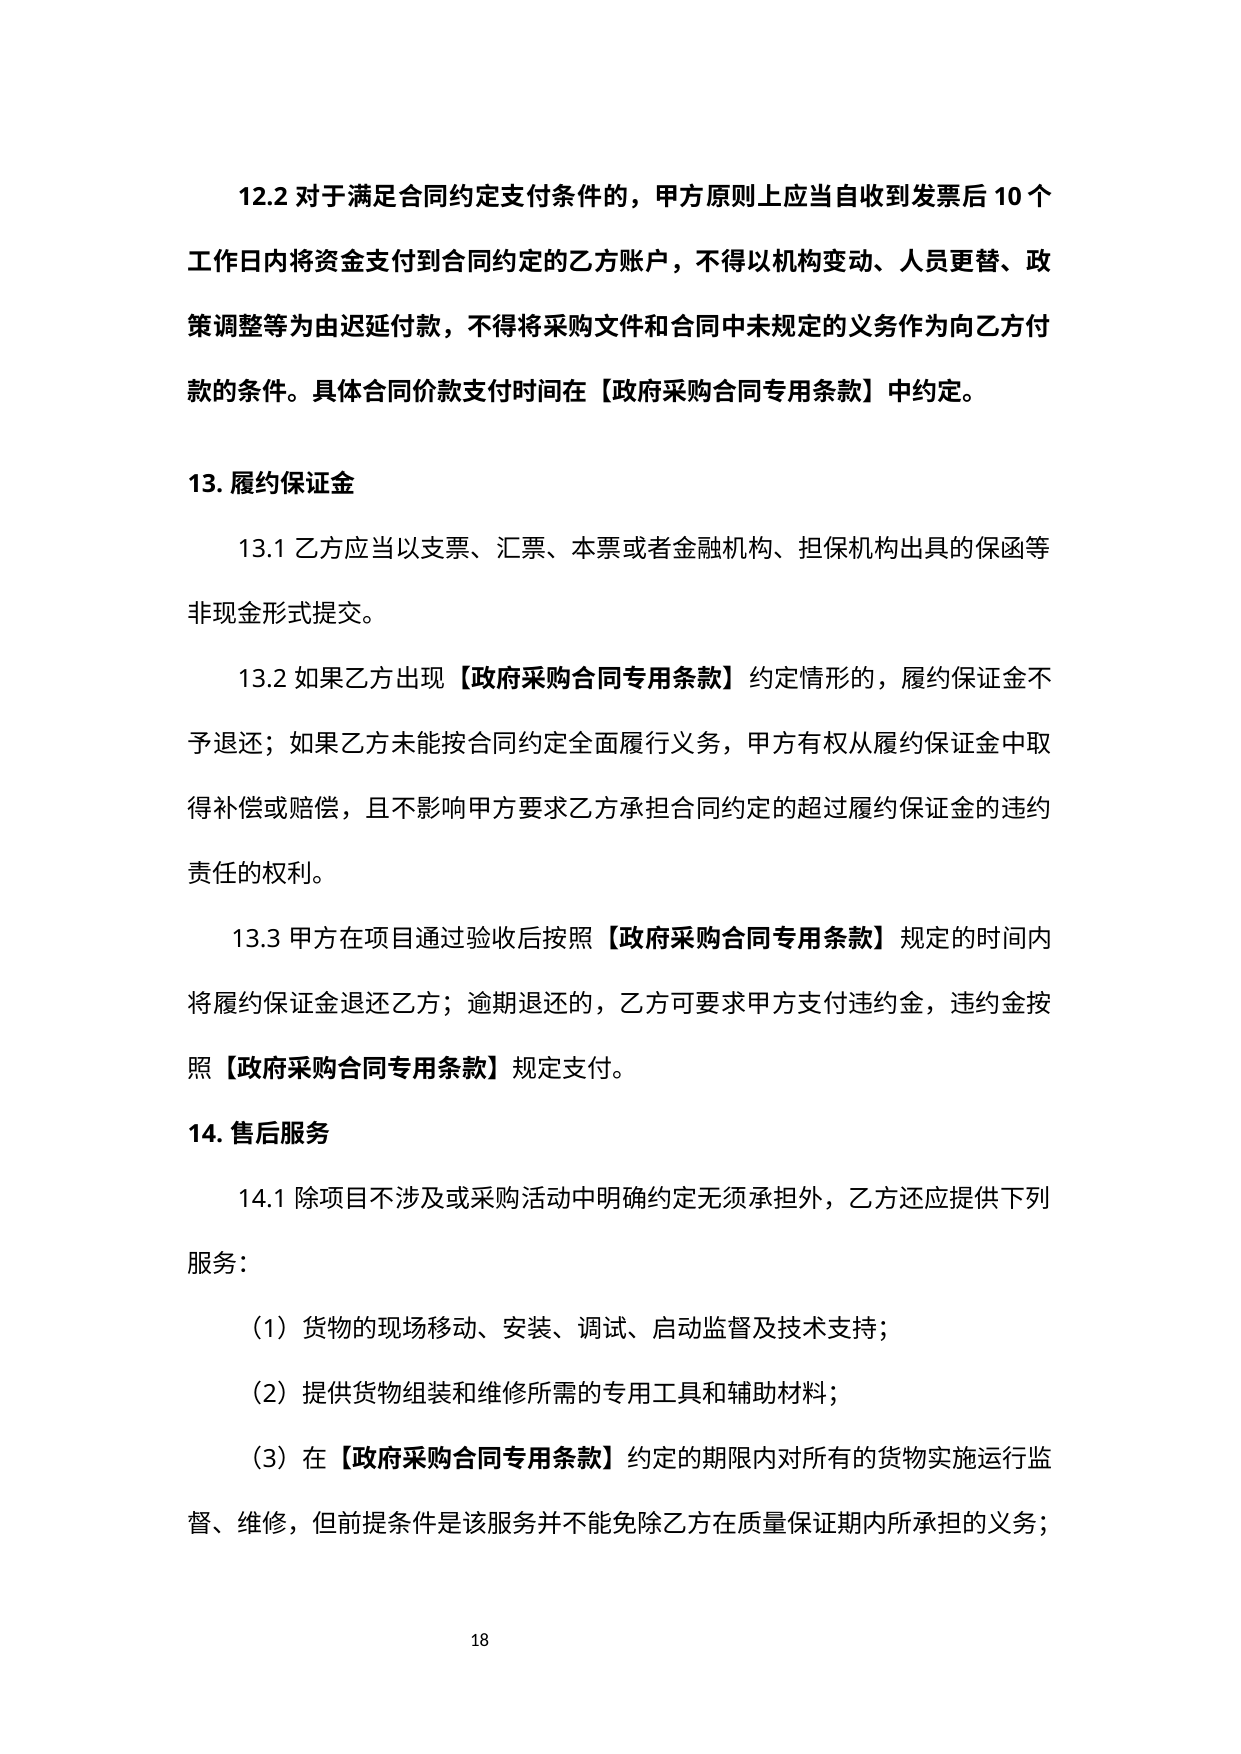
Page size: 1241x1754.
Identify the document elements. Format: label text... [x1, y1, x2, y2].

text 13.2 如果乙方出现【政府采购合同专用条款】约定情形的，履约保证金不予退还；如果乙方未能按合同约定全面履行义务，甲方有权从履约保证金中取得补偿或赔偿，且不影响甲方要求乙方承担合同约定的超过履约保证金的违约责任的权利。 [187, 644, 1053, 904]
text 14. 售后服务 [187, 1099, 1053, 1164]
text （3）在【政府采购合同专用条款】约定的期限内对所有的货物实施运行监督、维修，但前提条件是该服务并不能免除乙方在质量保证期内所承担的义务； [187, 1424, 1053, 1554]
text （1）货物的现场移动、安装、调试、启动监督及技术支持； [187, 1294, 1053, 1359]
text 13.3 甲方在项目通过验收后按照【政府采购合同专用条款】规定的时间内将履约保证金退还乙方；逾期退还的，乙方可要求甲方支付违约金，违约金按照【政府采购合同专用条款】规定支付。 [187, 904, 1053, 1099]
text 13. 履约保证金 [187, 449, 1053, 514]
text （2）提供货物组装和维修所需的专用工具和辅助材料； [187, 1359, 1053, 1424]
subtitle 12.2 对于满足合同约定支付条件的，甲方原则上应当自收到发票后10个工作日内将资金支付到合同约定的乙方账户，不得以机构变动、人员更替、政策调整等为由迟延付款，不得将采购文件和合同中未规定的义务作为向乙方付款的条件。具体合同价款支付时间在【政府采购合同专用条款】中约定。 [187, 162, 1053, 422]
text 13.1 乙方应当以支票、汇票、本票或者金融机构、担保机构出具的保函等非现金形式提交。 [187, 514, 1053, 644]
text 14.1 除项目不涉及或采购活动中明确约定无须承担外，乙方还应提供下列服务： [187, 1164, 1053, 1294]
